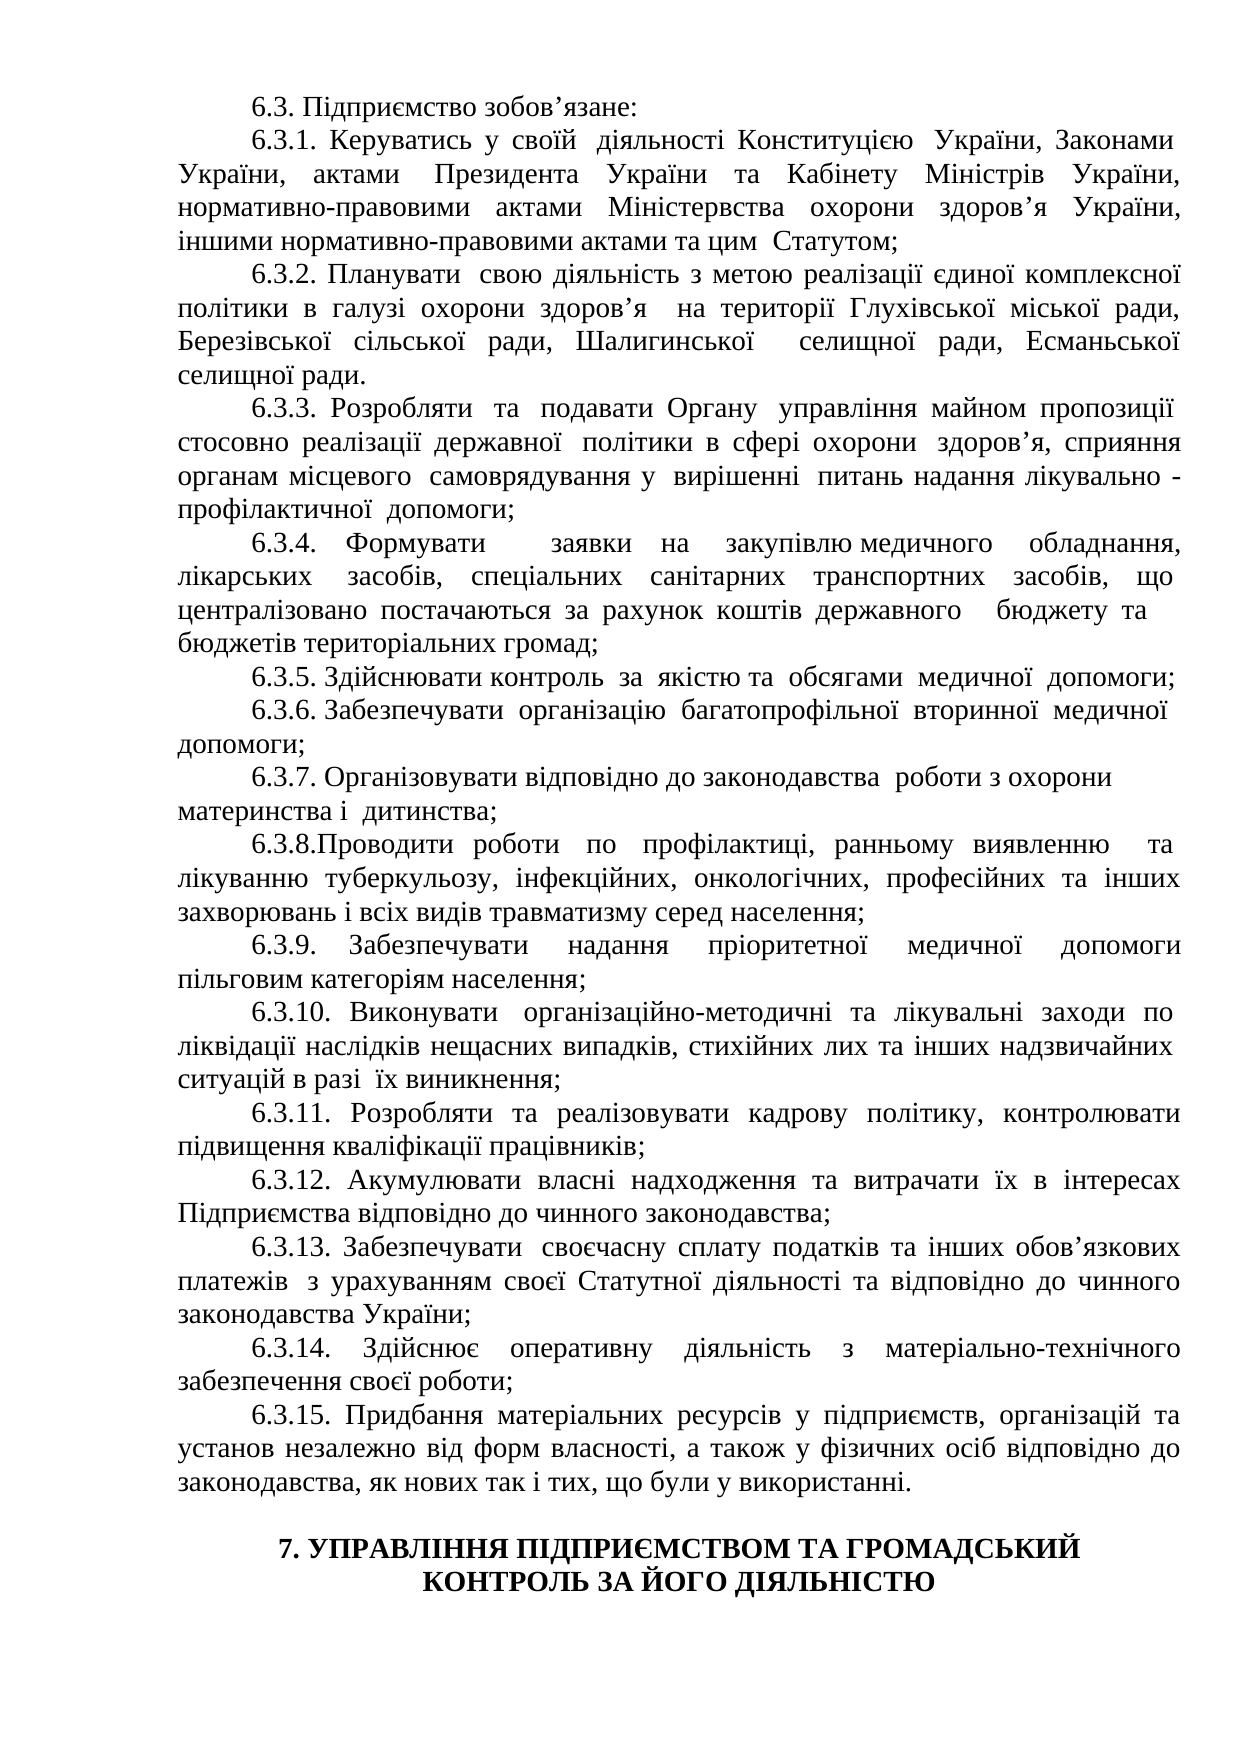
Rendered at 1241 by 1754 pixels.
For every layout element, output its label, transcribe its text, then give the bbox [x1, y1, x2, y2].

text 6.3.10. Виконувати організаційно-методичні та лікувальні заходи по ліквідації наслідків нещасних випадків, стихійних лих та інших надзвичайних ситуацій в разі їх виникнення; [177, 994, 1181, 1095]
text 6.3.4. Формувати заявки на закупівлю медичного обладнання, лікарських засобів, спеціальних санітарних транспортних засобів, що централізовано постачаються за рахунок коштів державного бюджету та бюджетів територіальних громад; [177, 525, 1181, 659]
text 6.3.2. Планувати свою діяльність з метою реалізації єдиної комплексної політики в галузі охорони здоров’я на території Глухівської міської ради, Березівської сільської ради, Шалигинської селищної ради, Есманьської селищної ради. [177, 256, 1181, 391]
text 6.3.9. Забезпечувати надання пріоритетної медичної допомоги пільговим категоріям населення; [177, 927, 1181, 994]
text 6.3.8.Проводити роботи по профілактиці, ранньому виявленню та лікуванню туберкульозу, інфекційних, онкологічних, професійних та інших захворювань і всіх видів травматизму серед населення; [177, 827, 1181, 927]
text 6.3.5. Здійснювати контроль за якістю та обсягами медичної допомоги; [177, 659, 1181, 692]
text 6.3.7. Організовувати відповідно до законодавства роботи з охорони материнства і дитинства; [177, 759, 1181, 827]
text 6.3.13. Забезпечувати своєчасну сплату податків та інших обов’язкових платежів з урахуванням своєї Статутної діяльності та відповідно до чинного законодавства України; [177, 1229, 1181, 1330]
text 6.3.15. Придбання матеріальних ресурсів у підприємств, організацій та установ незалежно від форм власності, а також у фізичних осіб відповідно до законодавства, як нових так і тих, що були у використанні. [177, 1397, 1181, 1497]
text 6.3.6. Забезпечувати організацію багатопрофільної вторинної медичної допомоги; [177, 692, 1181, 759]
text 7. УПРАВЛІННЯ ПІДПРИЄМСТВОМ ТА ГРОМАДСЬКИЙ [177, 1531, 1181, 1564]
text 6.3.3. Розробляти та подавати Органу управління майном пропозиції стосовно реалізації державної політики в сфері охорони здоров’я, сприяння органам місцевого самоврядування у вирішенні питань надання лікувально - профілактичної допомоги; [177, 391, 1181, 525]
text 6.3.11. Розробляти та реалізовувати кадрову політику, контролювати підвищення кваліфікації працівників; [177, 1095, 1181, 1162]
text 6.3.14. Здійснює оперативну діяльність з матеріально-технічного забезпечення своєї роботи; [177, 1330, 1181, 1397]
text 6.3. Підприємство зобов’язане: [177, 89, 1181, 122]
text 6.3.1. Керуватись у своїй діяльності Конституцією України, Законами України, актами Президента України та Кабінету Міністрів України, нормативно-правовими актами Міністервства охорони здоров’я України, іншими нормативно-правовими актами та цим Статутом; [177, 122, 1181, 256]
text 6.3.12. Акумулювати власні надходження та витрачати їх в інтересах Підприємства відповідно до чинного законодавства; [177, 1162, 1181, 1229]
text КОНТРОЛЬ ЗА ЙОГО ДІЯЛЬНІСТЮ [177, 1564, 1181, 1598]
